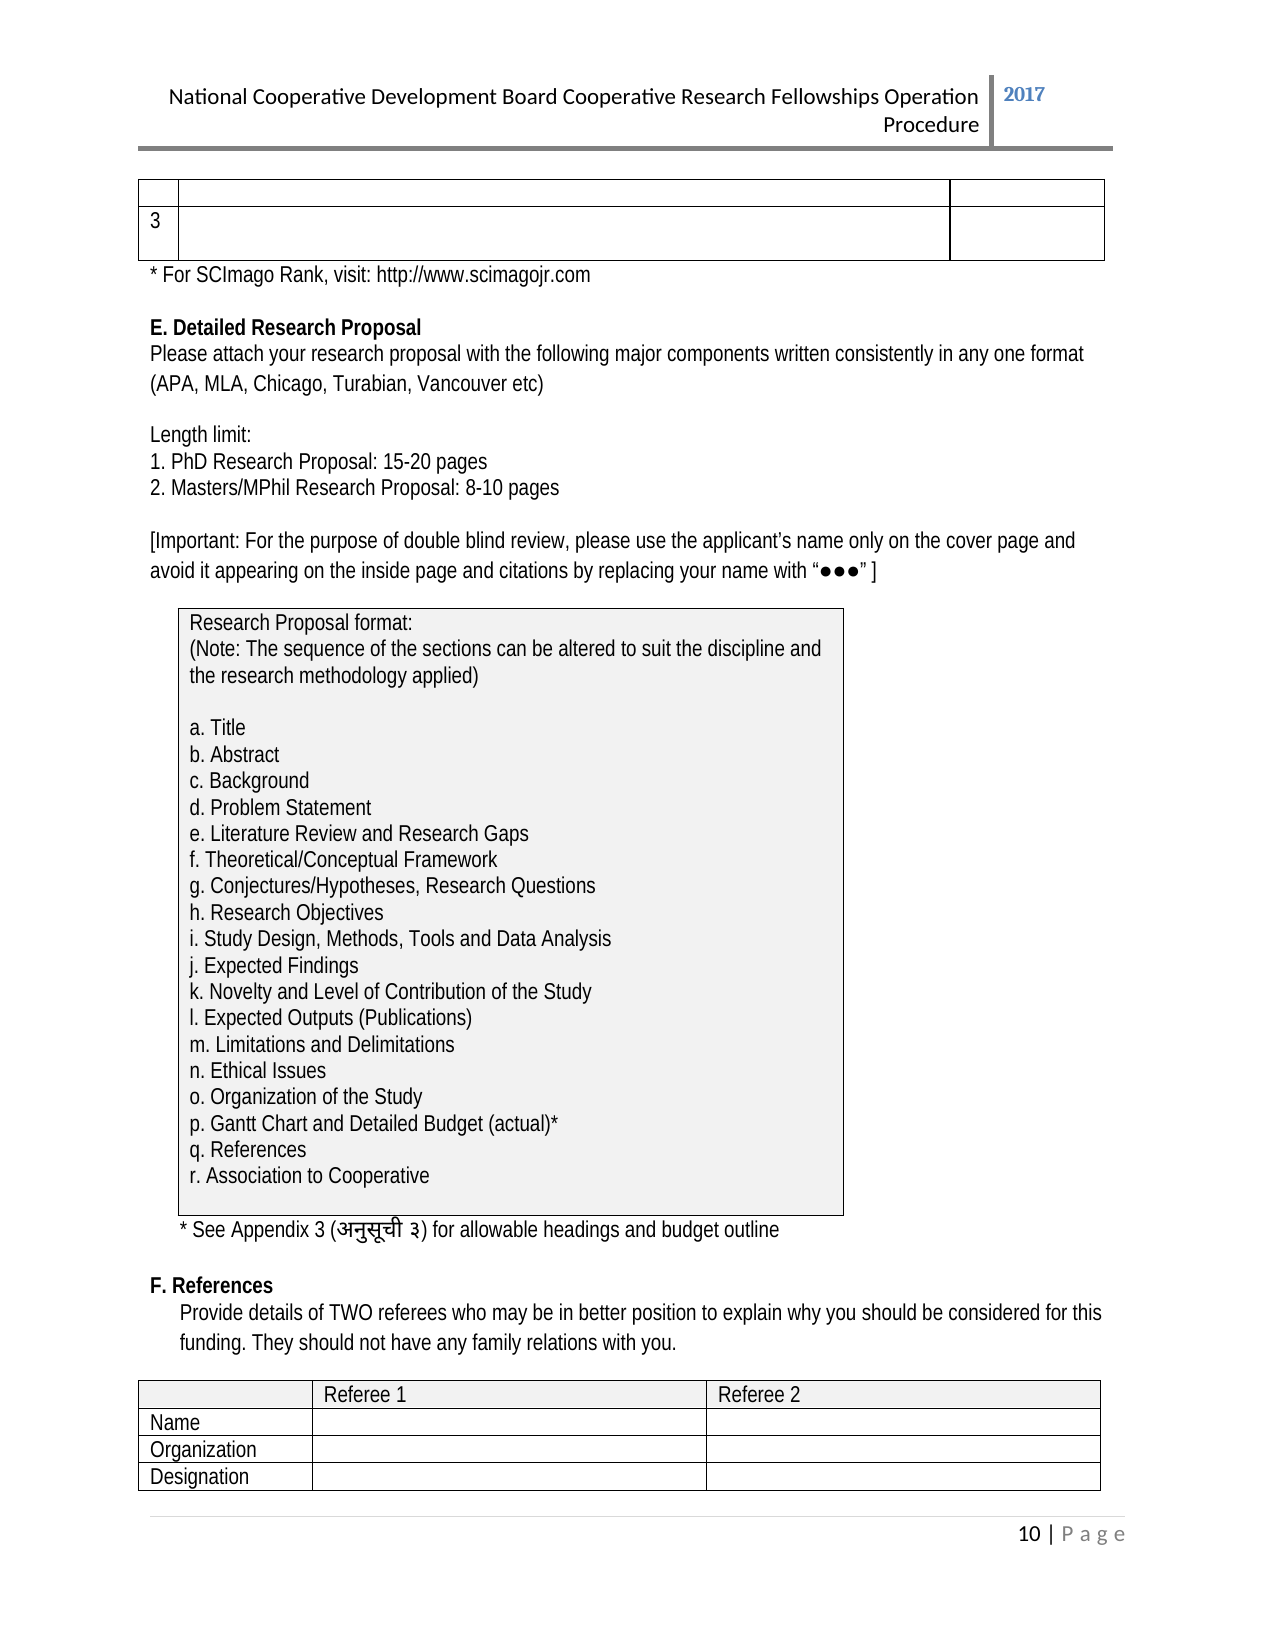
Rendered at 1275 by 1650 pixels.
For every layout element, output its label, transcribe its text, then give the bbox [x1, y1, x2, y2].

table_cell [951, 207, 1104, 260]
table_cell [313, 1463, 706, 1489]
table_header Research Proposal format: (Note: The sequence of the sections can be altered to suit the discipline and the research methodology applied) a. Title b. Abstract c. Background d. Problem Statement e. Literature Review and Research Gaps f. Theoretical/Conceptual Framework g. Conjectures/Hypotheses, Research Questions h. Research Objectives i. Study Design, Methods, Tools and Data Analysis j. Expected Findings k. Novelty and Level of Contribution of the Study l. Expected Outputs (Publications) m. Limitations and Delimitations n. Ethical Issues o. Organization of the Study p. Gantt Chart and Detailed Budget (actual)* q. References r. Association to Cooperative [179, 609, 843, 1215]
text 1. PhD Research Proposal: 15-20 pages [150, 448, 1125, 474]
text Length limit: [150, 421, 1125, 448]
table_cell 3 [139, 207, 178, 260]
table_header Referee 1 [313, 1381, 706, 1407]
table_cell [179, 180, 949, 206]
text * See Appendix 3 (अनुसूची ३) for allowable headings and budget outline [179, 1216, 1125, 1247]
table_cell [313, 1409, 706, 1435]
text Please attach your research proposal with the following major components written consistently in any one format (APA, MLA, Chicago, Turabian, Vancouver etc) [150, 340, 1125, 397]
table_cell [707, 1463, 1100, 1489]
text [Important: For the purpose of double blind review, please use the applicant’s name only on the cover page and avoid it appearing on the inside page and citations by replacing your name with “●●●” ] [150, 527, 1125, 583]
text E. Detailed Research Proposal [150, 314, 1125, 340]
table_cell Name [139, 1409, 312, 1435]
text * For SCImago Rank, visit: http://www.scimagojr.com [150, 261, 1125, 287]
table_cell Designation [139, 1463, 312, 1489]
table_cell [951, 180, 1104, 206]
table_cell 2 [139, 180, 178, 206]
table_cell Organization [139, 1436, 312, 1462]
table_header Referee 2 [707, 1381, 1100, 1407]
text Provide details of TWO referees who may be in better position to explain why you should be considered for this funding. They should not have any family relations with you. [179, 1299, 1125, 1355]
table_cell [707, 1436, 1100, 1462]
table_cell [179, 207, 949, 260]
text F. References [150, 1272, 1125, 1299]
table_header [139, 1381, 312, 1407]
text 2. Masters/MPhil Research Proposal: 8-10 pages [150, 474, 1125, 500]
table_cell [707, 1409, 1100, 1435]
table_cell [313, 1436, 706, 1462]
